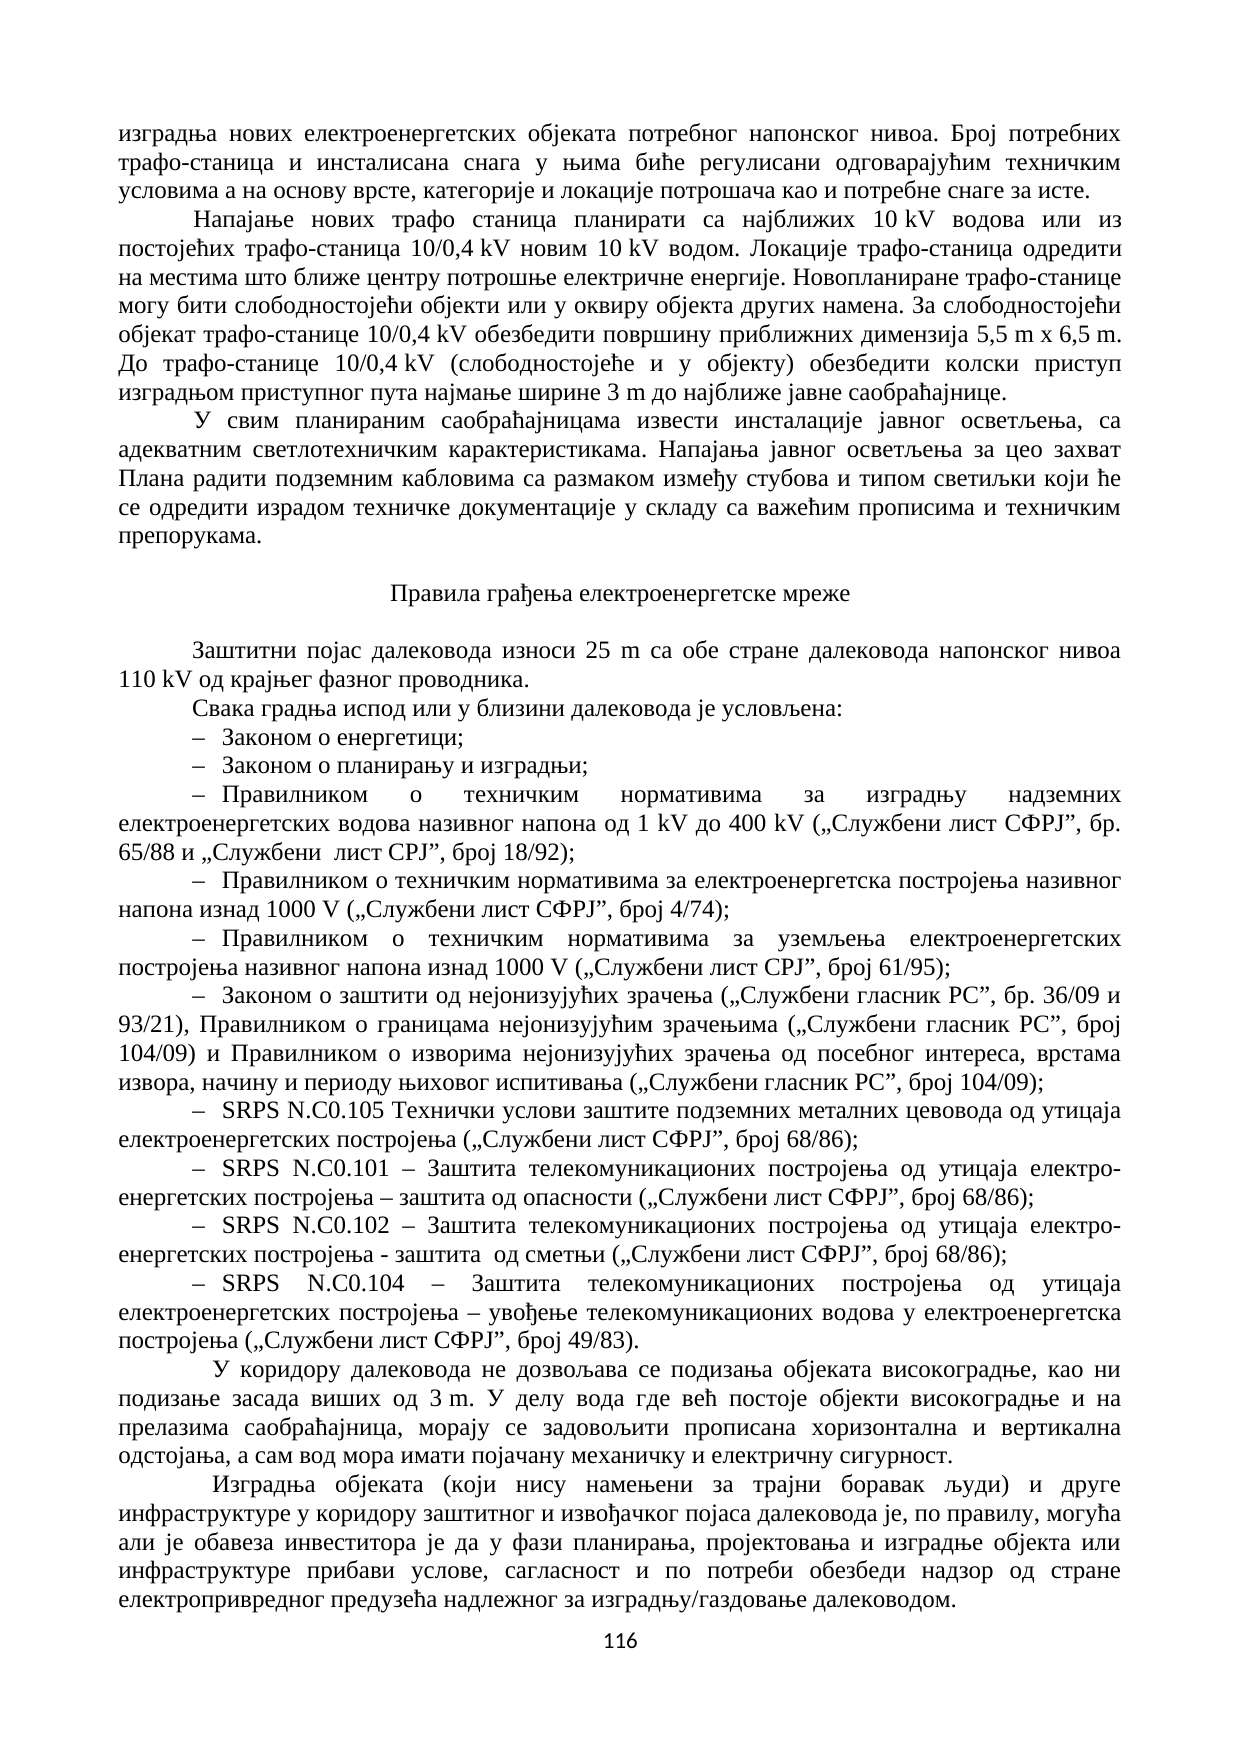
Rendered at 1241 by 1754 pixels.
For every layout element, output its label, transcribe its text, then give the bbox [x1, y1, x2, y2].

text Правила грађења електроенергетске мреже [118, 578, 1122, 607]
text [118, 118, 1122, 204]
list Законом о заштити од нејонизујућих зрачења („Службени гласник РС”, бр. 36/09 и 93/21), Правилником о границама нејонизујућим зрачењима („Службени гласник РС”, број 104/09) и Правилником о изворима нејонизујућих зрачења од посебног интереса, врстама извора, начину и периоду њиховог испитивања („Службени гласник РС”, број 104/09); [118, 981, 1122, 1096]
text У коридору далековода не дозвољава се подизања објеката високоградње, као ни подизање засада виших од 3 m. У делу вода где већ постоје објекти високоградње и на прелазима саобраћајница, морају се задовољити прописана хоризонтална и вертикална одстојања, а сам вод мора имати појачану механичку и електричну сигурност. [118, 1354, 1122, 1469]
list Правилником о техничким нормативима за електроенергетска постројења називног напона изнад 1000 V („Службени лист СФРЈ”, број 4/74); [118, 866, 1122, 923]
list Законом о планирању и изградњи; [118, 751, 1122, 779]
list SRPS N.C0.105 Технички услови заштите подземних металних цевовода од утицаја електроенергетских постројења („Службени лист СФРЈ”, број 68/86); [118, 1096, 1122, 1153]
list Законом о енергетици; [118, 722, 1122, 751]
text Изградња објеката (који нису намењени за трајни боравак људи) и друге инфраструктуре у коридору заштитног и извођачког појаса далековода је, по правилу, могућа али је обавеза инвеститора је да у фази планирања, пројектовања и изградње објекта или инфраструктуре прибави услове, сагласност и по потреби обезбеди надзор од стране електропривредног предузећа надлежног за изградњу/газдовање далеководом. [118, 1469, 1122, 1613]
list SRPS N.C0.104 – Заштита телекомуникационих постројења од утицаја електроенергетских постројења – увођење телекомуникационих водова у електроенергетска постројења („Службени лист СФРЈ”, број 49/83). [118, 1268, 1122, 1354]
text Напајање нових трафо станица планирати са најближих 10 kV водова или из постојећих трафо-станица 10/0,4 kV новим 10 kV водом. Локације трафо-станица одредити на местима што ближе центру потрошње електричне енергије. Новопланиране трафо-станице могу бити слободностојећи објекти или у оквиру објекта других намена. За слободностојећи објекат трафо-станице 10/0,4 kV обезбедити површину приближних димензија 5,5 m x 6,5 m. До трафо-станице 10/0,4 kV (слободностојеће и у објекту) обезбедити колски приступ изградњом приступног пута најмање ширине 3 m до најближе јавне саобраћајнице. [118, 204, 1122, 406]
list SRPS N.C0.101 – Заштита телекомуникационих постројења од утицаја електро-енергетских постројења – заштита од опасности („Службени лист СФРЈ”, број 68/86); [118, 1153, 1122, 1211]
list SRPS N.C0.102 – Заштита телекомуникационих постројења од утицаја електро-енергетских постројења - заштита од сметњи („Службени лист СФРЈ”, број 68/86); [118, 1211, 1122, 1268]
text У свим планираним саобраћајницама извести инсталације јавног осветљења, са адекватним светлотехничким карактеристикама. Напајања јавног осветљења за цео захват Плана радити подземним кабловима са размаком између стубова и типом светиљки који ће се одредити израдом техничке документације у складу са важећим прописима и техничким препорукама. [118, 406, 1122, 549]
list Правилником о техничким нормативима за изградњу надземних електроенергетских водова називног напона од 1 kV до 400 kV („Службени лист СФРЈ”, бр. 65/88 и „Службени лист СРЈ”, број 18/92); [118, 779, 1122, 866]
text Свака градња испод или у близини далековода је условљена: [118, 693, 1122, 722]
list Правилником о техничким нормативима за уземљења електроенергетских постројења називног напона изнад 1000 V („Службени лист СРЈ”, број 61/95); [118, 923, 1122, 981]
text Заштитни појас далековода износи 25 m са обе стране далековода напонског нивоа 110 kV од крајњег фазног проводника. [118, 636, 1122, 693]
